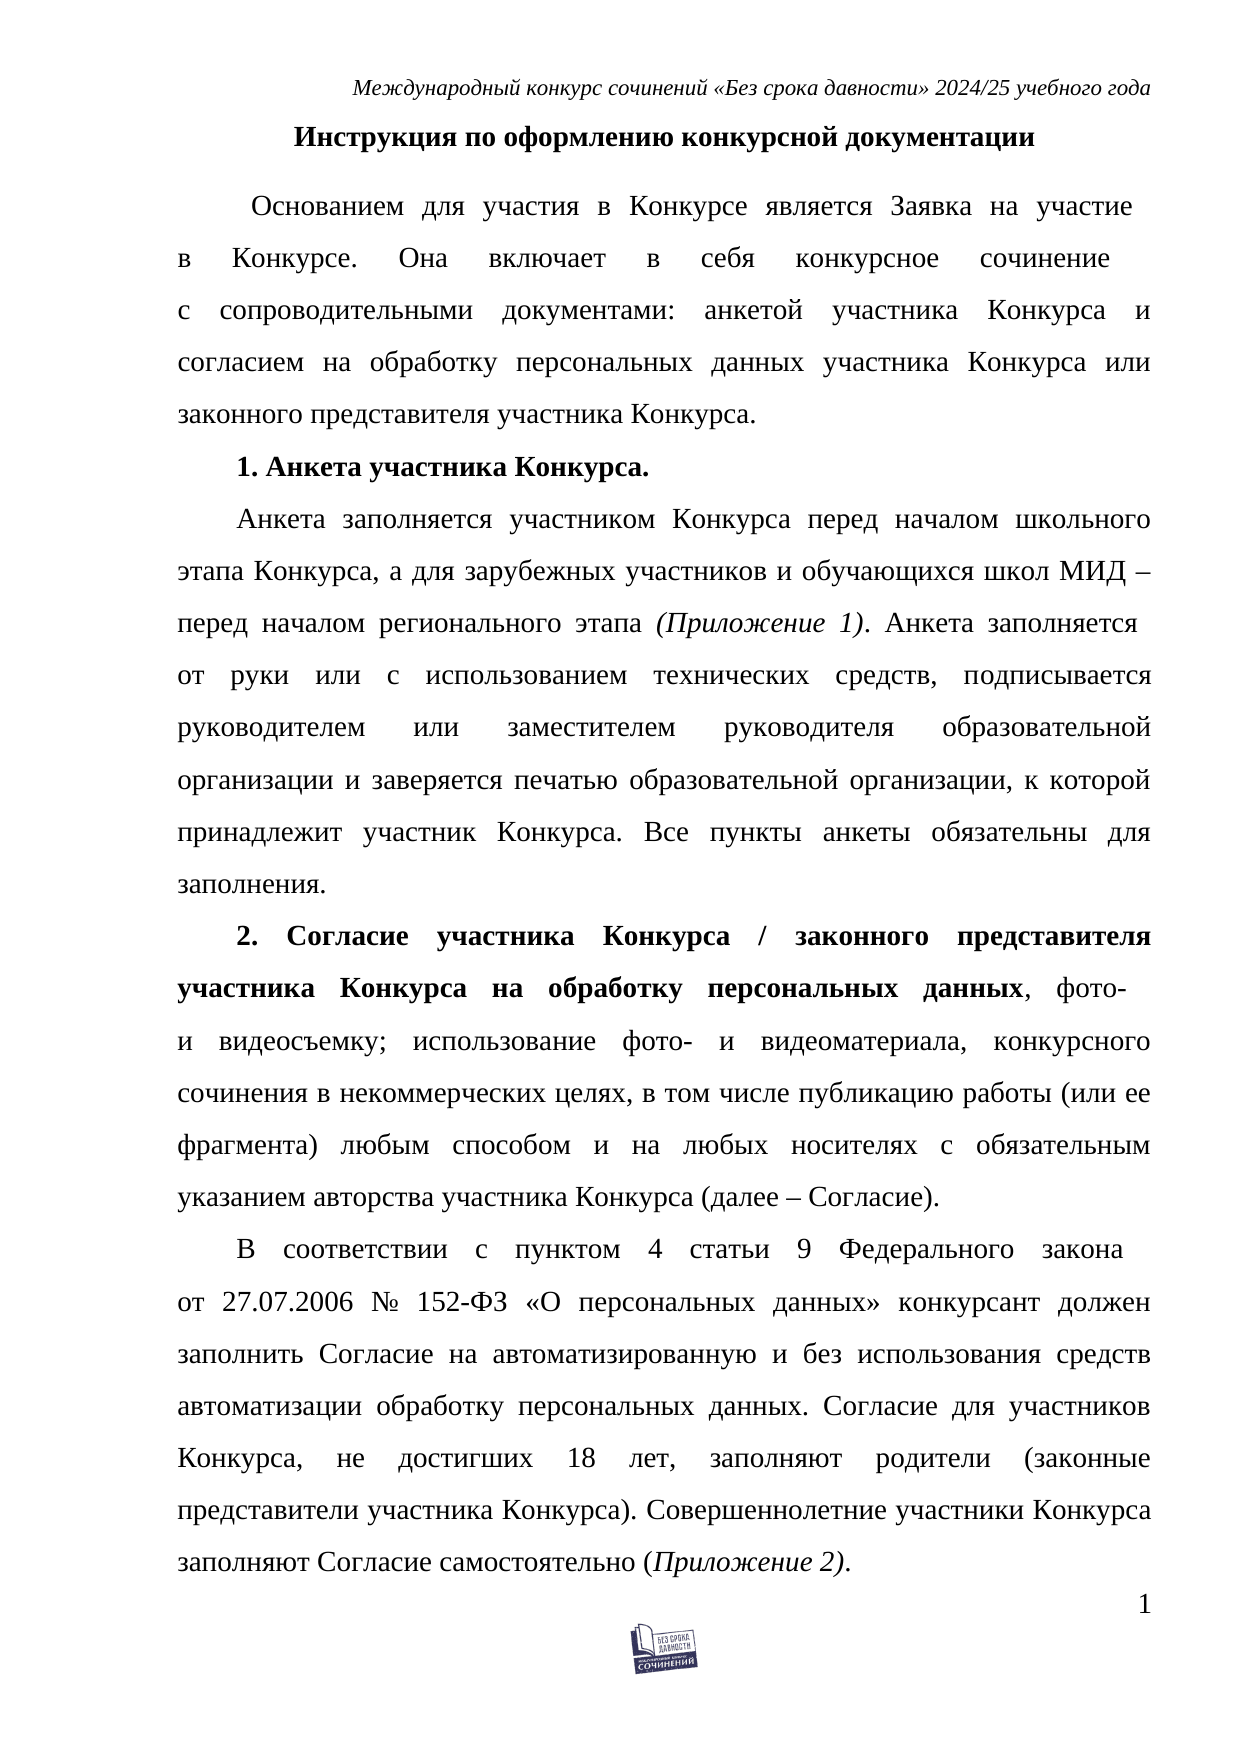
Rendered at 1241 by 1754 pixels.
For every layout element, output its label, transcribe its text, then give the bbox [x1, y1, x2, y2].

text В соответствии с пунктом 4 статьи 9 Федерального закона от 27.07.2006 № 152-ФЗ «О персональных данных» конкурсант должен заполнить Согласие на автоматизированную и без использования средств автоматизации обработку персональных данных. Согласие для участников Конкурса, не достигших 18 лет, заполняют родители (законные представители участника Конкурса). Совершеннолетние участники Конкурса заполняют Согласие самостоятельно (Приложение 2). [177, 1230, 1152, 1578]
text 1. Анкета участника Конкурса. [177, 447, 1152, 482]
text Основанием для участия в Конкурсе является Заявка на участие в Конкурсе. Она включает в себя конкурсное сочинение с сопроводительными документами: анкетой участника Конкурса и согласием на обработку персональных данных участника Конкурса или законного представителя участника Конкурса. [177, 186, 1152, 430]
text Инструкция по оформлению конкурсной документации [177, 118, 1152, 153]
text 2. Согласие участника Конкурса / законного представителя участника Конкурса на обработку персональных данных, фото- и видеосъемку; использование фото- и видеоматериала, конкурсного сочинения в некоммерческих целях, в том числе публикацию работы (или ее фрагмента) любым способом и на любых носителях с обязательным указанием авторства участника Конкурса (далее – Согласие). [177, 917, 1152, 1213]
picture [616, 1619, 712, 1681]
text Анкета заполняется участником Конкурса перед началом школьного этапа Конкурса, а для зарубежных участников и обучающихся школ МИД – перед началом регионального этапа (Приложение 1). Анкета заполняется от руки или с использованием технических средств, подписывается руководителем или заместителем руководителя образовательной организации и заверяется печатью образовательной организации, к которой принадлежит участник Конкурса. Все пункты анкеты обязательны для заполнения. [177, 499, 1152, 900]
